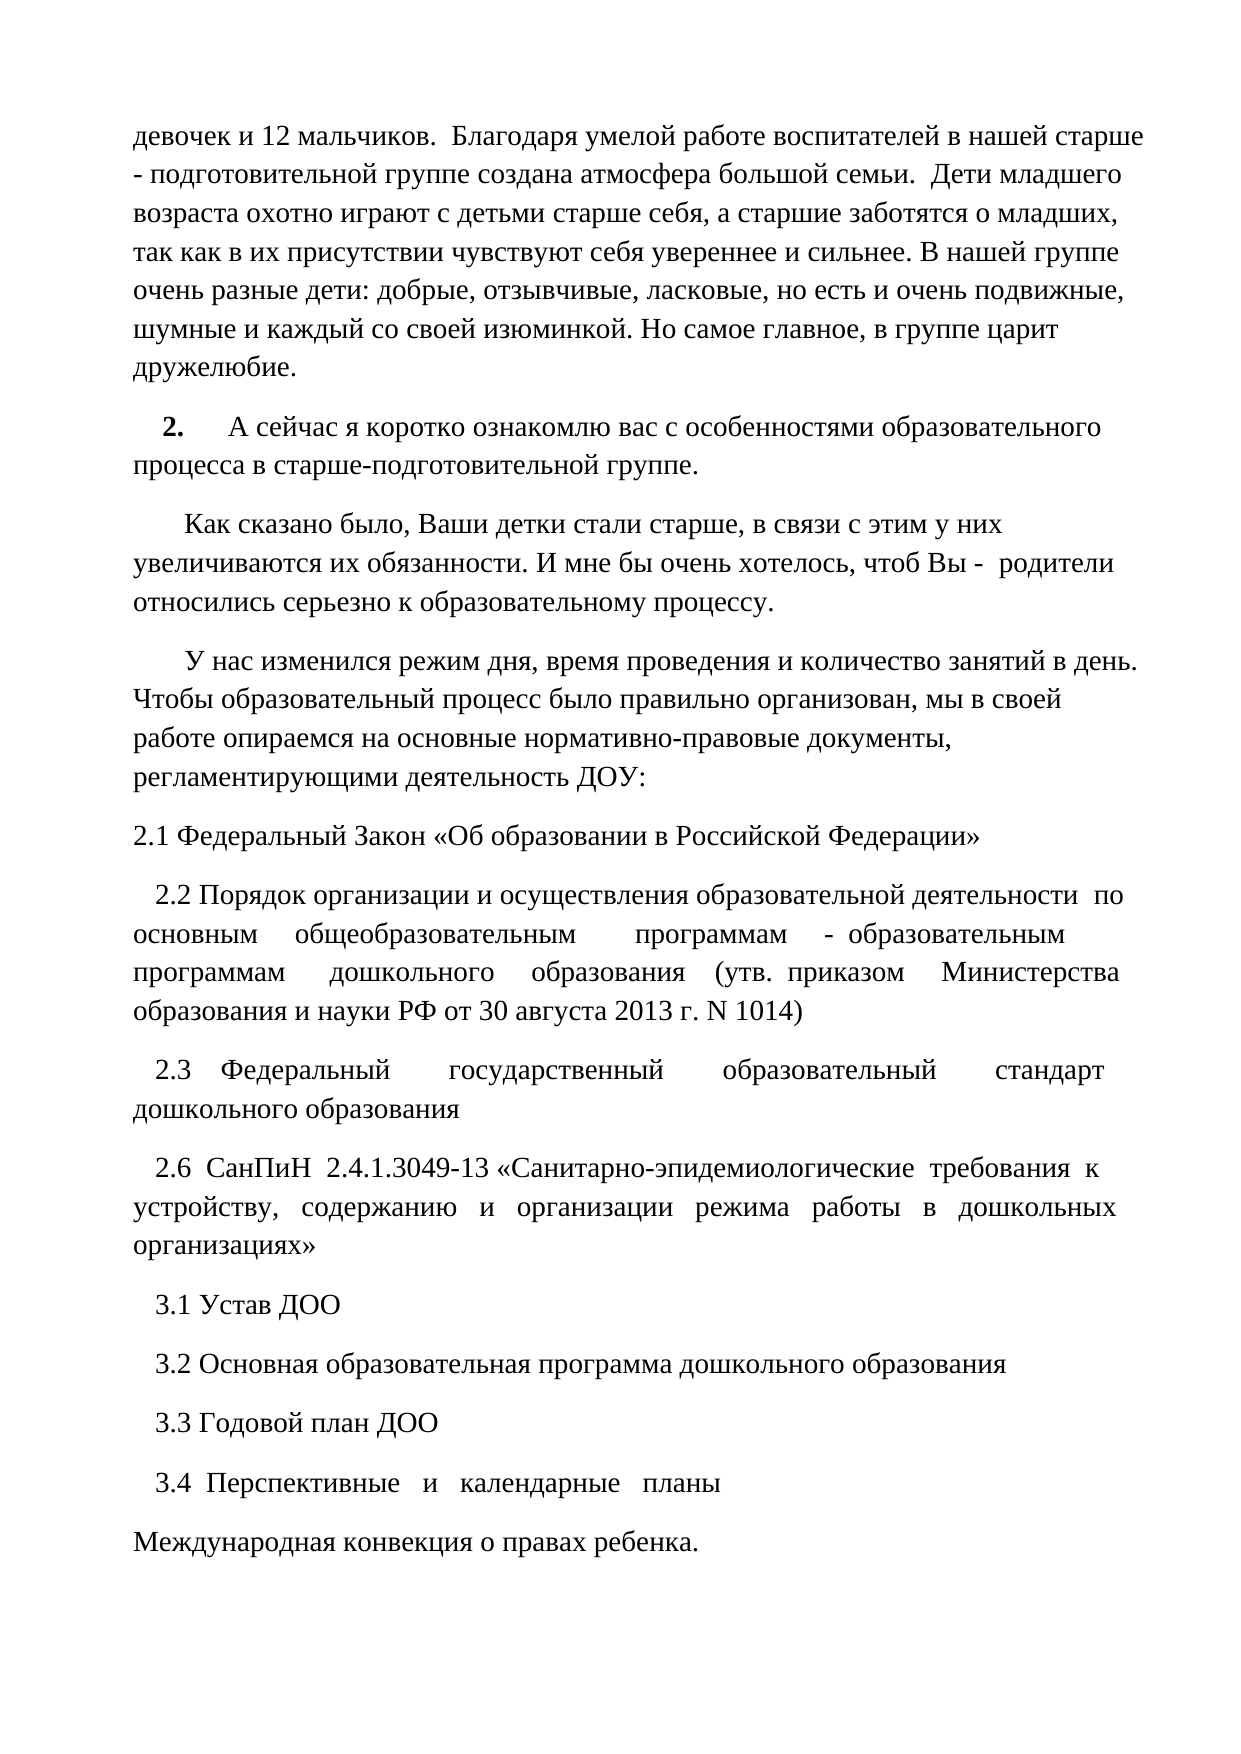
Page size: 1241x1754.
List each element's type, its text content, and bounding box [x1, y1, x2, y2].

text 3.2 Основная образовательная программа дошкольного образования [133, 1346, 1152, 1380]
text 2.3 Федеральный государственный образовательный стандарт дошкольного образования [133, 1052, 1152, 1124]
text У нас изменился режим дня, время проведения и количество занятий в день. Чтобы образовательный процесс было правильно организован, мы в своей работе опираемся на основные нормативно-правовые документы, регламентирующими деятельность ДОУ: [133, 643, 1152, 792]
text 2. А сейчас я коротко ознакомлю вас с особенностями образовательного процесса в старше-подготовительной группе. [133, 409, 1152, 481]
text Как сказано было, Ваши детки стали старше, в связи с этим у них увеличиваются их обязанности. И мне бы очень хотелось, чтоб Вы - родители относились серьезно к образовательному процессу. [133, 507, 1152, 617]
text 2.1 Федеральный Закон «Об образовании в Российской Федерации» [133, 818, 1152, 852]
text 3.3 Годовой план ДОО [133, 1406, 1152, 1439]
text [133, 118, 1152, 383]
text 2.2 Порядок организации и осуществления образовательной деятельности по основным общеобразовательным программам - образовательным программам дошкольного образования (утв. приказом Министерства образования и науки РФ от 30 августа 2013 г. N 1014) [133, 877, 1152, 1027]
text 3.1 Устав ДОО [133, 1287, 1152, 1320]
text Международная конвекция о правах ребенка. [133, 1524, 1152, 1558]
text 2.6 СанПиН 2.4.1.3049-13 «Санитарно-эпидемиологические требования к устройству, содержанию и организации режима работы в дошкольных организациях» [133, 1150, 1152, 1261]
text 3.4 Перспективные и календарные планы [133, 1465, 1152, 1498]
